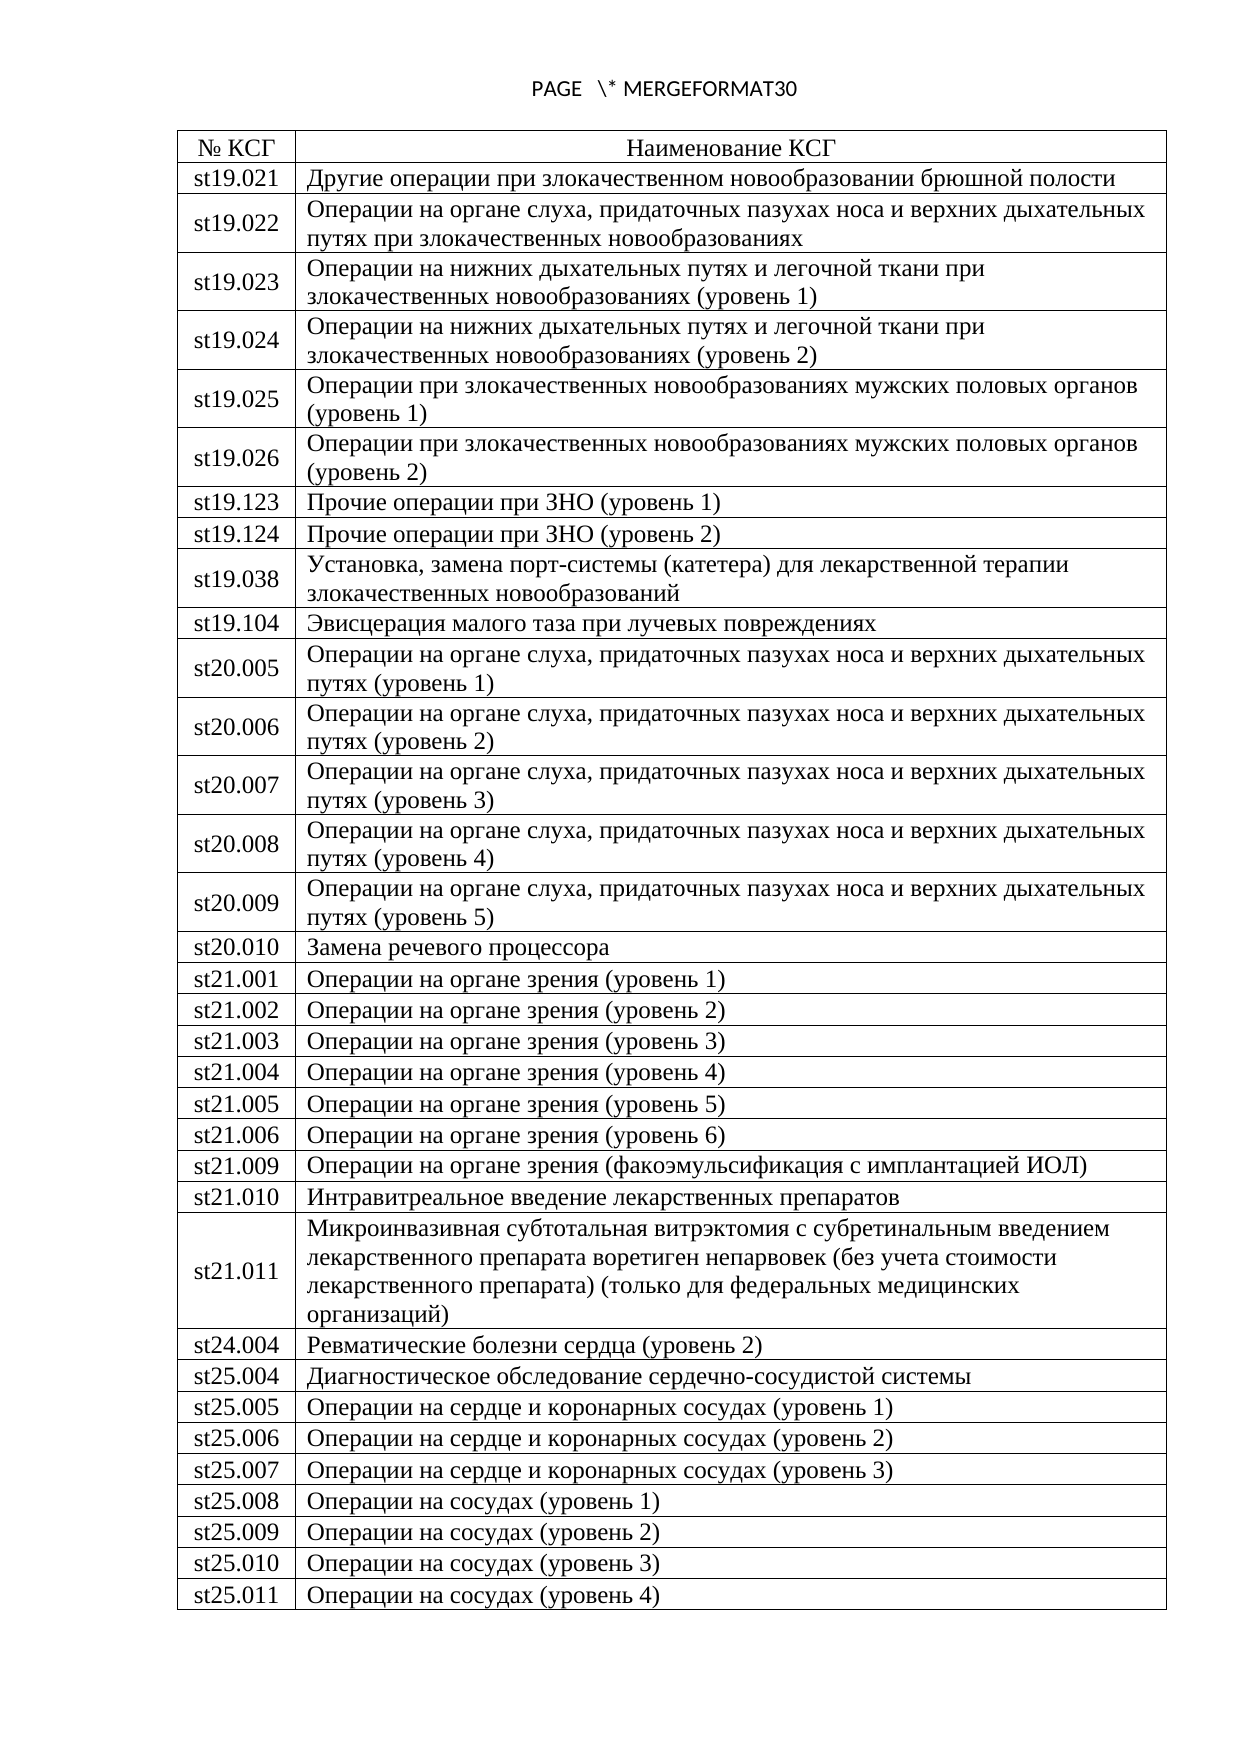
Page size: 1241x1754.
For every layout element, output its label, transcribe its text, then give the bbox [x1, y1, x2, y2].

table_cell Интравитреальное введение лекарственных препаратов [296, 1182, 1166, 1212]
table_cell st21.001 [178, 963, 295, 993]
table_cell Операции при злокачественных новообразованиях мужских половых органов (уровень 2) [296, 428, 1166, 486]
table_cell st20.006 [178, 698, 295, 755]
table_cell st25.011 [178, 1579, 295, 1609]
table_cell st25.008 [178, 1485, 295, 1516]
table_cell Ревматические болезни сердца (уровень 2) [296, 1329, 1166, 1359]
table_cell Микроинвазивная субтотальная витрэктомия с субретинальным введением лекарственного препарата воретиген непарвовек (без учета стоимости лекарственного препарата) (только для федеральных медицинских организаций) [296, 1213, 1166, 1328]
table_cell st20.008 [178, 815, 295, 872]
table_cell Операции на органе слуха, придаточных пазухах носа и верхних дыхательных путях (уровень 5) [296, 873, 1166, 931]
table_cell Операции на нижних дыхательных путях и легочной ткани при злокачественных новообразованиях (уровень 2) [296, 311, 1166, 369]
table_cell Операции на сердце и коронарных сосудах (уровень 3) [296, 1454, 1166, 1484]
table_cell st25.009 [178, 1517, 295, 1547]
table_cell Операции на органе зрения (уровень 4) [296, 1057, 1166, 1087]
table_cell Операции на органе зрения (уровень 3) [296, 1026, 1166, 1056]
table_cell st20.009 [178, 873, 295, 931]
table_cell Операции на органе зрения (уровень 6) [296, 1119, 1166, 1149]
table_cell Операции на органе зрения (уровень 2) [296, 994, 1166, 1024]
table_cell Операции на органе зрения (уровень 5) [296, 1088, 1166, 1118]
table_cell Операции при злокачественных новообразованиях мужских половых органов (уровень 1) [296, 370, 1166, 427]
table_cell Другие операции при злокачественном новообразовании брюшной полости [296, 163, 1166, 193]
table_cell Операции на органе слуха, придаточных пазухах носа и верхних дыхательных путях (уровень 2) [296, 698, 1166, 755]
table_header № КСГ [178, 131, 295, 162]
table_cell st25.005 [178, 1392, 295, 1422]
table_header Наименование КСГ [296, 131, 1166, 162]
table_cell st20.005 [178, 639, 295, 697]
table_cell Операции на сердце и коронарных сосудах (уровень 1) [296, 1392, 1166, 1422]
table_cell st19.026 [178, 428, 295, 486]
table_cell Операции на органе слуха, придаточных пазухах носа и верхних дыхательных путях (уровень 1) [296, 639, 1166, 697]
table_cell Операции на нижних дыхательных путях и легочной ткани при злокачественных новообразованиях (уровень 1) [296, 253, 1166, 310]
table_cell st19.104 [178, 608, 295, 638]
table_cell st21.004 [178, 1057, 295, 1087]
table_cell Операции на сосудах (уровень 1) [296, 1485, 1166, 1516]
table_cell st20.007 [178, 756, 295, 814]
table_cell Операции на органе слуха, придаточных пазухах носа и верхних дыхательных путях (уровень 3) [296, 756, 1166, 814]
table_cell st19.021 [178, 163, 295, 193]
table_cell st19.024 [178, 311, 295, 369]
table_cell Эвисцерация малого таза при лучевых повреждениях [296, 608, 1166, 638]
table_cell Операции на сосудах (уровень 4) [296, 1579, 1166, 1609]
table_cell st21.010 [178, 1182, 295, 1212]
table_cell st24.004 [178, 1329, 295, 1359]
table_cell Диагностическое обследование сердечно-сосудистой системы [296, 1360, 1166, 1391]
table_cell Операции на сосудах (уровень 2) [296, 1517, 1166, 1547]
table_cell Прочие операции при ЗНО (уровень 1) [296, 487, 1166, 517]
table_cell st21.005 [178, 1088, 295, 1118]
table_cell st21.009 [178, 1151, 295, 1181]
table_cell Операции на органе зрения (факоэмульсификация с имплантацией ИОЛ) [296, 1151, 1166, 1181]
table_cell st21.011 [178, 1213, 295, 1328]
table_cell st20.010 [178, 932, 295, 962]
table_cell Установка, замена порт-системы (катетера) для лекарственной терапии злокачественных новообразований [296, 549, 1166, 607]
table_cell st19.025 [178, 370, 295, 427]
table_cell Операции на органе слуха, придаточных пазухах носа и верхних дыхательных путях (уровень 4) [296, 815, 1166, 872]
table_cell Операции на сердце и коронарных сосудах (уровень 2) [296, 1423, 1166, 1453]
table_cell st21.006 [178, 1119, 295, 1149]
table_cell Замена речевого процессора [296, 932, 1166, 962]
table_cell st21.002 [178, 994, 295, 1024]
table_cell st19.022 [178, 194, 295, 252]
table_cell st25.010 [178, 1548, 295, 1578]
table_cell st19.124 [178, 518, 295, 548]
table_cell st25.007 [178, 1454, 295, 1484]
table_cell st19.023 [178, 253, 295, 310]
table_cell Операции на сосудах (уровень 3) [296, 1548, 1166, 1578]
table_cell st25.004 [178, 1360, 295, 1391]
table_cell st19.123 [178, 487, 295, 517]
table_cell Операции на органе слуха, придаточных пазухах носа и верхних дыхательных путях при злокачественных новообразованиях [296, 194, 1166, 252]
table_cell st19.038 [178, 549, 295, 607]
table_cell st25.006 [178, 1423, 295, 1453]
table_cell Операции на органе зрения (уровень 1) [296, 963, 1166, 993]
table_cell st21.003 [178, 1026, 295, 1056]
table_cell Прочие операции при ЗНО (уровень 2) [296, 518, 1166, 548]
